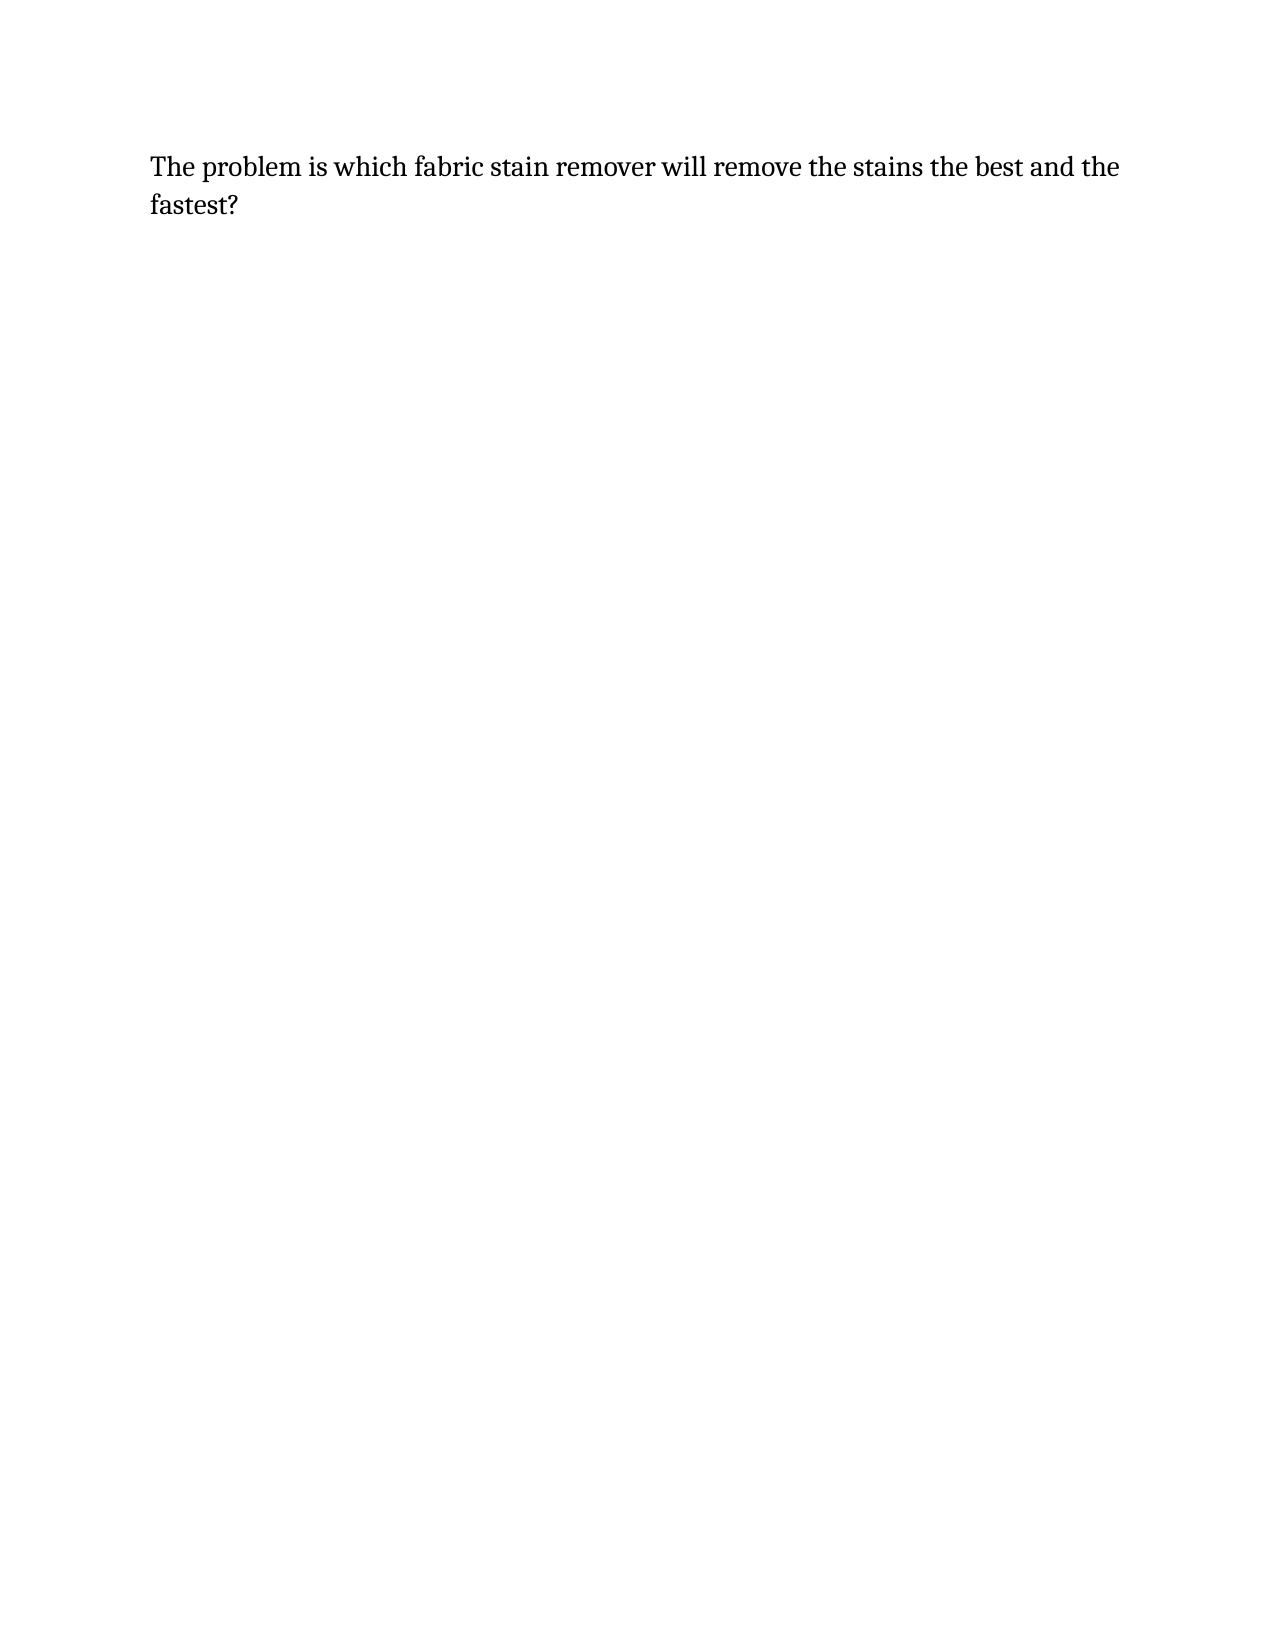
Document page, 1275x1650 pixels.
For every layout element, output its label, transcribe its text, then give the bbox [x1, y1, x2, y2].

text The problem is which fabric stain remover will remove the stains the best and the fastest? [150, 150, 1125, 222]
